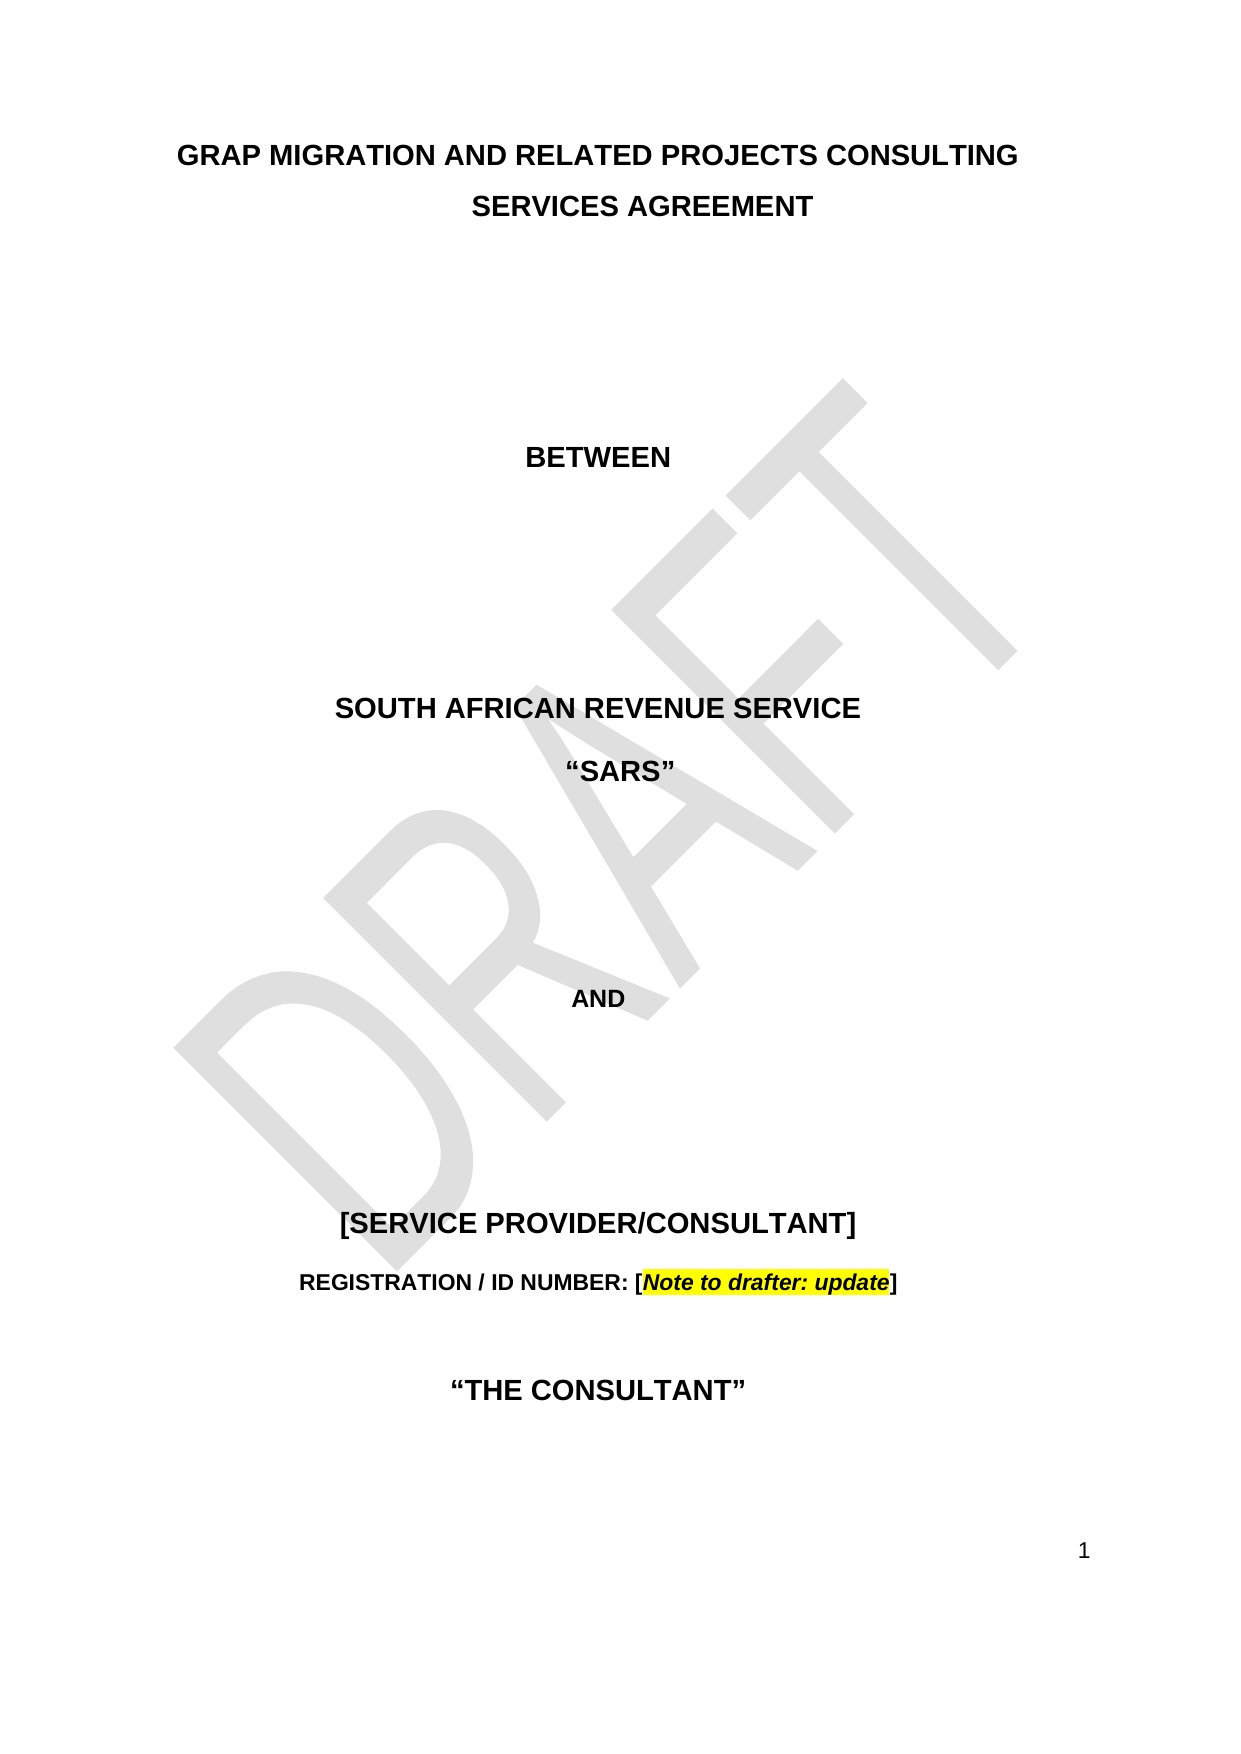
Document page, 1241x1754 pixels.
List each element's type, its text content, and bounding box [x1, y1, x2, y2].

text “SARS” [150, 754, 1090, 787]
text REGISTRATION / ID NUMBER: [Note to drafter: update] [889, 1269, 1090, 1295]
text “THE CONSULTANT” [106, 1373, 1090, 1406]
text GRAP MIGRATION AND RELATED PROJECTS CONSULTING SERVICES AGREEMENT [106, 138, 1090, 222]
text [SERVICE PROVIDER/CONSULTANT] [106, 1206, 1090, 1239]
text AND [106, 983, 1090, 1012]
text REGISTRATION / ID NUMBER: [Note to drafter: update] [106, 1269, 643, 1295]
text BETWEEN [106, 440, 1090, 473]
text SOUTH AFRICAN REVENUE SERVICE [106, 691, 1090, 724]
